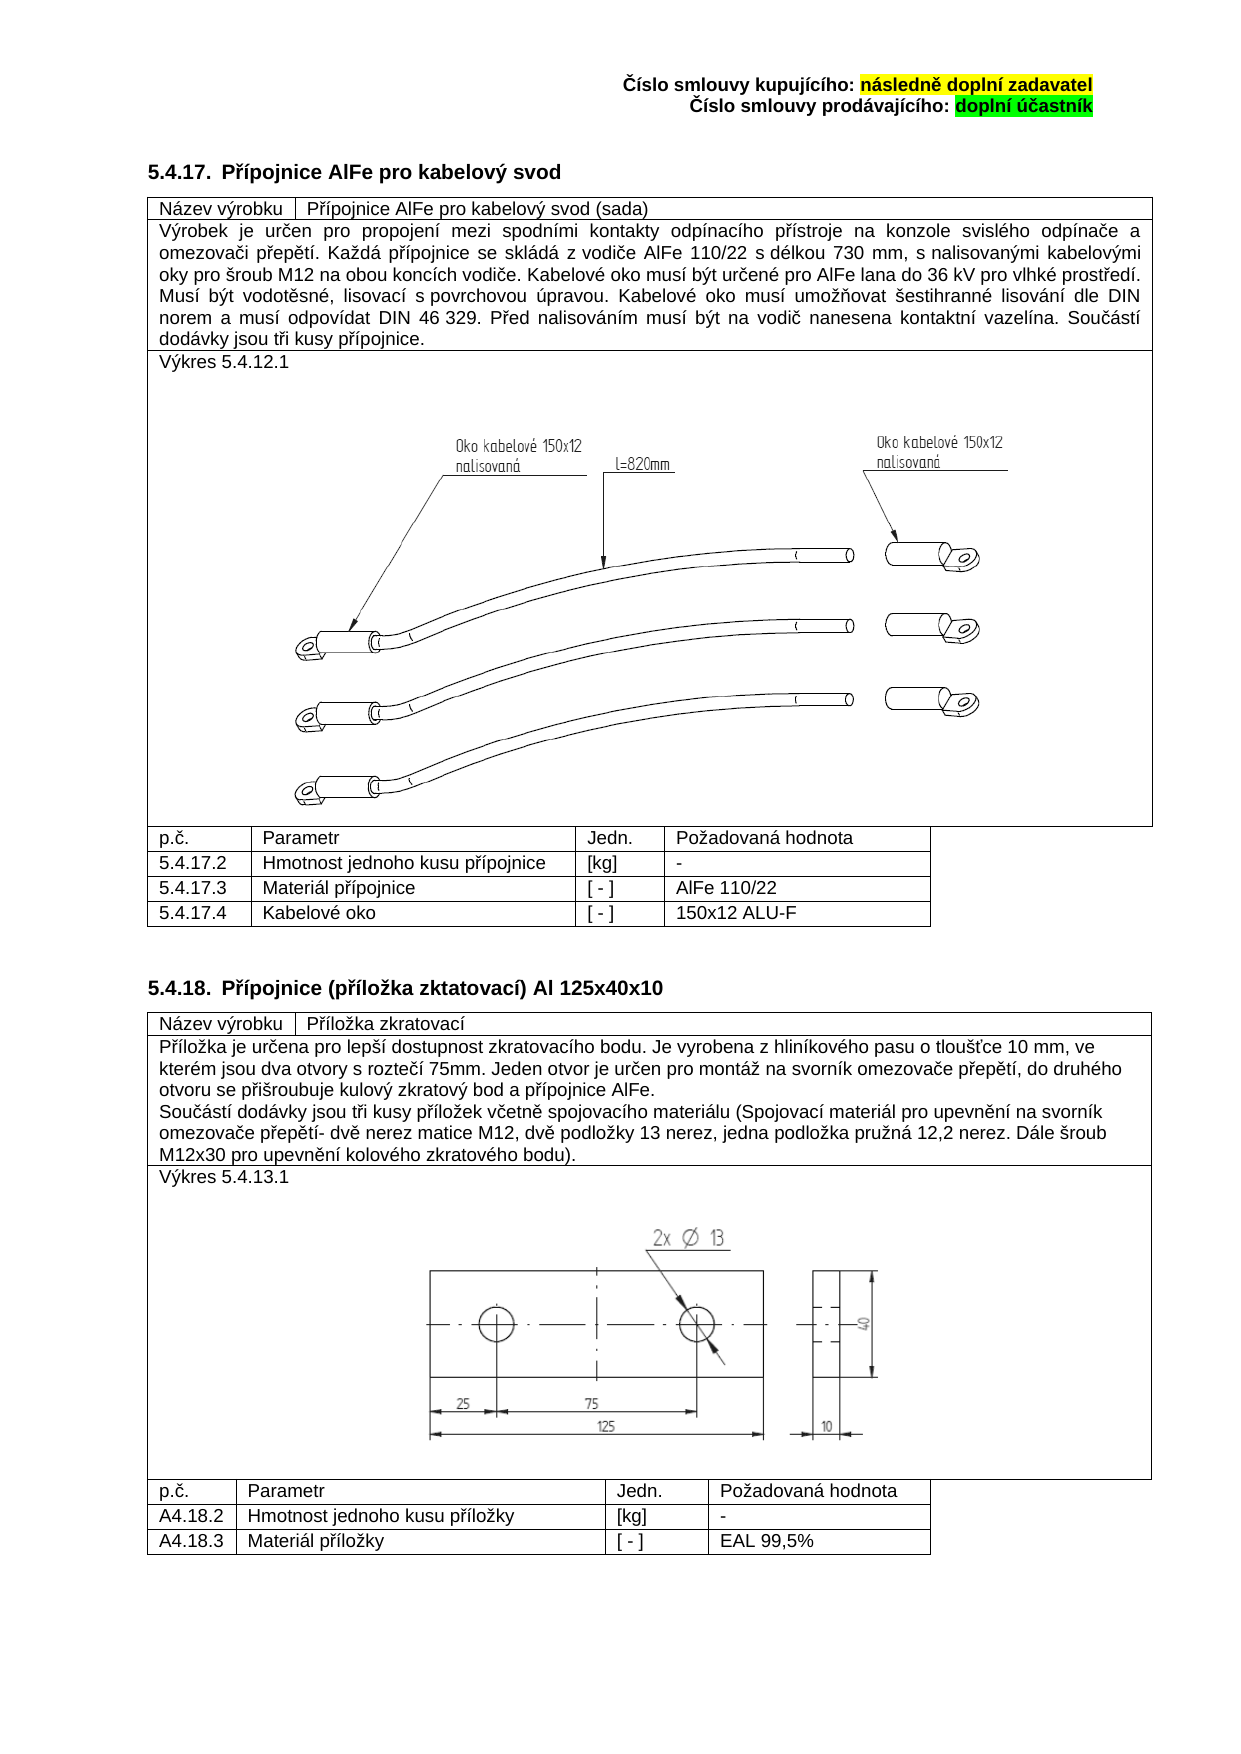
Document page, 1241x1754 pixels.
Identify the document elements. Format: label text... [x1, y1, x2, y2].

table_cell A4.18.3 [148, 1530, 236, 1554]
table_cell Požadovaná hodnota [709, 1480, 930, 1504]
table_cell [ - ] [576, 877, 664, 901]
table_cell - [709, 1505, 930, 1529]
table_cell Parametr [252, 827, 575, 851]
table_cell EAL 99,5% [709, 1530, 930, 1554]
list Přípojnice AlFe pro kabelový svod [148, 160, 1093, 184]
table_cell [kg] [576, 852, 664, 876]
table_cell [ - ] [606, 1530, 708, 1554]
table_cell A4.18.2 [148, 1505, 236, 1529]
table_cell Hmotnost jednoho kusu příložky [237, 1505, 605, 1529]
table_cell 150x12 ALU-F [665, 902, 930, 926]
table_cell [kg] [606, 1505, 708, 1529]
table_cell Výkres 5.4.12.1 [148, 351, 1152, 826]
table_cell Příložka je určena pro lepší dostupnost zkratovacího bodu. Je vyrobena z hliníkového pasu o tloušťce 10 mm, ve kterém jsou dva otvory s roztečí 75mm. Jeden otvor je určen pro montáž na svorník omezovače přepětí, do druhého otvoru se přišroubuje kulový zkratový bod a přípojnice AlFe. Součástí dodávky jsou tři kusy příložek včetně spojovacího materiálu (Spojovací materiál pro upevnění na svorník omezovače přepětí- dvě nerez matice M12, dvě podložky 13 nerez, jedna podložka pružná 12,2 nerez. Dále šroub M12x30 pro upevnění kolového zkratového bodu). [148, 1036, 1151, 1165]
table_cell Výrobek je určen pro propojení mezi spodními kontakty odpínacího přístroje na konzole svislého odpínače a omezovači přepětí. Každá přípojnice se skládá z vodiče AlFe 110/22 s délkou 730 mm, s nalisovanými kabelovými oky pro šroub M12 na obou koncích vodiče. Kabelové oko musí být určené pro AlFe lana do 36 kV pro vlhké prostředí. Musí být vodotěsné, lisovací s povrchovou úpravou. Kabelové oko musí umožňovat šestihranné lisování dle DIN norem a musí odpovídat DIN 46 329. Před nalisováním musí být na vodič nanesena kontaktní vazelína. Součástí dodávky jsou tři kusy přípojnice. [148, 220, 1152, 349]
table_header Přípojnice AlFe pro kabelový svod (sada) [296, 198, 1152, 219]
table_cell - [665, 852, 930, 876]
table_cell 5.4.17.4 [148, 902, 251, 926]
table_cell Jedn. [606, 1480, 708, 1504]
table_cell 5.4.17.3 [148, 877, 251, 901]
table_cell Kabelové oko [252, 902, 575, 926]
table_cell Parametr [237, 1480, 605, 1504]
table_cell [ - ] [576, 902, 664, 926]
list Přípojnice (příložka zktatovací) Al 125x40x10 [148, 976, 1093, 1000]
table_cell AlFe 110/22 [665, 877, 930, 901]
table_cell Hmotnost jednoho kusu přípojnice [252, 852, 575, 876]
table_cell Jedn. [576, 827, 664, 851]
table_header Příložka zkratovací [296, 1013, 1151, 1035]
table_cell Materiál příložky [237, 1530, 605, 1554]
table_cell p.č. [148, 1480, 236, 1504]
table_header Název výrobku [148, 1013, 295, 1035]
table_cell p.č. [148, 827, 251, 851]
table_cell 5.4.17.2 [148, 852, 251, 876]
table_cell Požadovaná hodnota [665, 827, 930, 851]
table_cell Výkres 5.4.13.1 [148, 1166, 1151, 1479]
table_cell Materiál přípojnice [252, 877, 575, 901]
table_header Název výrobku [148, 198, 295, 219]
